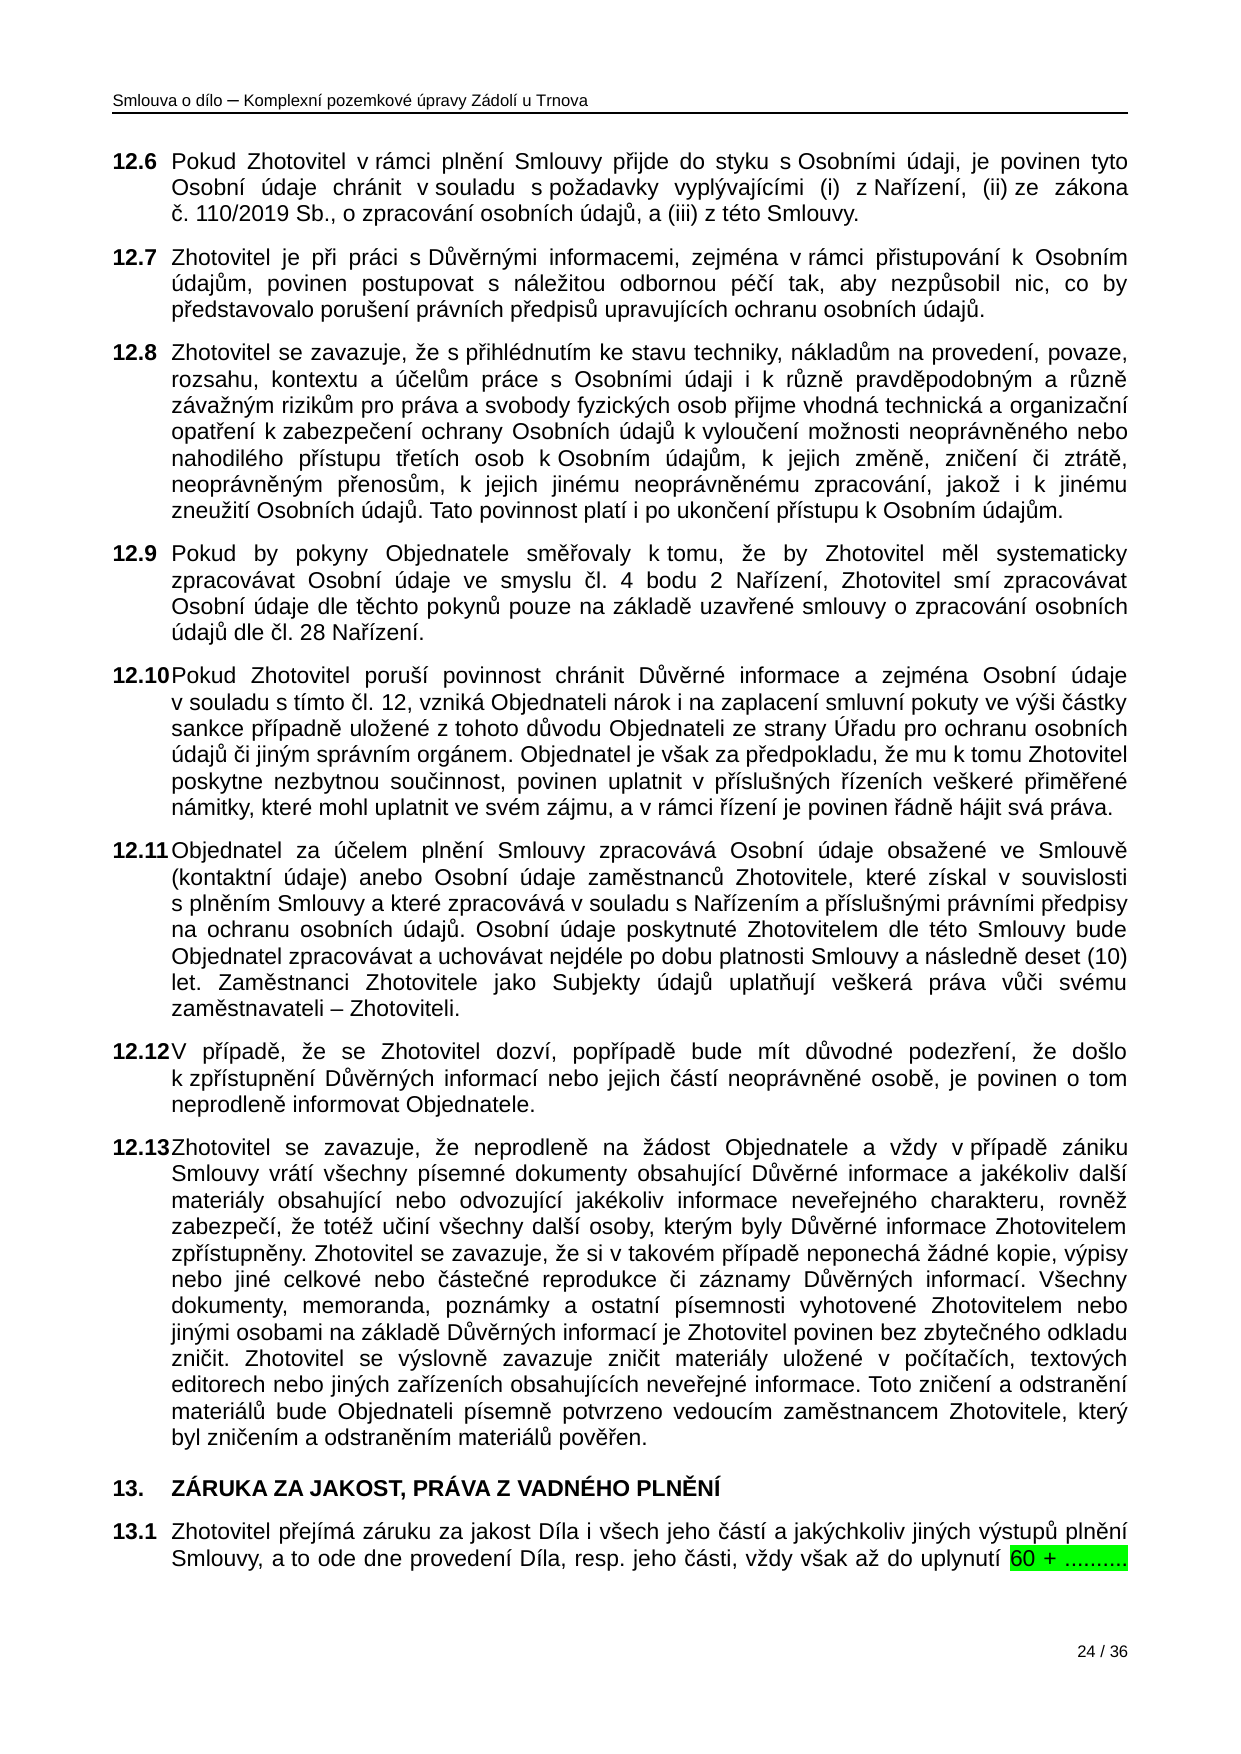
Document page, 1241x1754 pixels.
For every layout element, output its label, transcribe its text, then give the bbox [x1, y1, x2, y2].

text Pokud Zhotovitel v rámci plnění Smlouvy přijde do styku s Osobními údaji, je povinen tyto Osobní údaje chránit v souladu s požadavky vyplývajícími (i) z Nařízení, (ii) ze zákona č. 110/2019 Sb., o zpracování osobních údajů, a (iii) z této Smlouvy. [112, 148, 1128, 227]
text Zhotovitel se zavazuje, že neprodleně na žádost Objednatele a vždy v případě zániku Smlouvy vrátí všechny písemné dokumenty obsahující Důvěrné informace a jakékoliv další materiály obsahující nebo odvozující jakékoliv informace neveřejného charakteru, rovněž zabezpečí, že totéž učiní všechny další osoby, kterým byly Důvěrné informace Zhotovitelem zpřístupněny. Zhotovitel se zavazuje, že si v takovém případě neponechá žádné kopie, výpisy nebo jiné celkové nebo částečné reprodukce či záznamy Důvěrných informací. Všechny dokumenty, memoranda, poznámky a ostatní písemnosti vyhotovené Zhotovitelem nebo jinými osobami na základě Důvěrných informací je Zhotovitel povinen bez zbytečného odkladu zničit. Zhotovitel se výslovně zavazuje zničit materiály uložené v počítačích, textových editorech nebo jiných zařízeních obsahujících neveřejné informace. Toto zničení a odstranění materiálů bude Objednateli písemně potvrzeno vedoucím zaměstnancem Zhotovitele, který byl zničením a odstraněním materiálů pověřen. [112, 1134, 1128, 1450]
text Zhotovitel je při práci s Důvěrnými informacemi, zejména v rámci přistupování k Osobním údajům, povinen postupovat s náležitou odbornou péčí tak, aby nezpůsobil nic, co by představovalo porušení právních předpisů upravujících ochranu osobních údajů. [112, 243, 1128, 322]
text Záruka za jakost, práva z vadného plnění [112, 1475, 1128, 1502]
text Pokud Zhotovitel poruší povinnost chránit Důvěrné informace a zejména Osobní údaje v souladu s tímto čl. 12, vzniká Objednateli nárok i na zaplacení smluvní pokuty ve výši částky sankce případně uložené z tohoto důvodu Objednateli ze strany Úřadu pro ochranu osobních údajů či jiným správním orgánem. Objednatel je však za předpokladu, že mu k tomu Zhotovitel poskytne nezbytnou součinnost, povinen uplatnit v příslušných řízeních veškeré přiměřené námitky, které mohl uplatnit ve svém zájmu, a v rámci řízení je povinen řádně hájit svá práva. [112, 662, 1128, 821]
text Objednatel za účelem plnění Smlouvy zpracovává Osobní údaje obsažené ve Smlouvě (kontaktní údaje) anebo Osobní údaje zaměstnanců Zhotovitele, které získal v souvislosti s plněním Smlouvy a které zpracovává v souladu s Nařízením a příslušnými právními předpisy na ochranu osobních údajů. Osobní údaje poskytnuté Zhotovitelem dle této Smlouvy bude Objednatel zpracovávat a uchovávat nejdéle po dobu platnosti Smlouvy a následně deset (10) let. Zaměstnanci Zhotovitele jako Subjekty údajů uplatňují veškerá práva vůči svému zaměstnavateli – Zhotoviteli. [112, 837, 1128, 1022]
text Zhotovitel se zavazuje, že s přihlédnutím ke stavu techniky, nákladům na provedení, povaze, rozsahu, kontextu a účelům práce s Osobními údaji i k různě pravděpodobným a různě závažným rizikům pro práva a svobody fyzických osob přijme vhodná technická a organizační opatření k zabezpečení ochrany Osobních údajů k vyloučení možnosti neoprávněného nebo nahodilého přístupu třetích osob k Osobním údajům, k jejich změně, zničení či ztrátě, neoprávněným přenosům, k jejich jinému neoprávněnému zpracování, jakož i k jinému zneužití Osobních údajů. Tato povinnost platí i po ukončení přístupu k Osobním údajům. [112, 339, 1128, 524]
text V případě, že se Zhotovitel dozví, popřípadě bude mít důvodné podezření, že došlo k zpřístupnění Důvěrných informací nebo jejich částí neoprávněné osobě, je povinen o tom neprodleně informovat Objednatele. [112, 1038, 1128, 1117]
text Pokud by pokyny Objednatele směřovaly k tomu, že by Zhotovitel měl systematicky zpracovávat Osobní údaje ve smyslu čl. 4 bodu 2 Nařízení, Zhotovitel smí zpracovávat Osobní údaje dle těchto pokynů pouze na základě uzavřené smlouvy o zpracování osobních údajů dle čl. 28 Nařízení. [112, 540, 1128, 646]
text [112, 1518, 1128, 1571]
